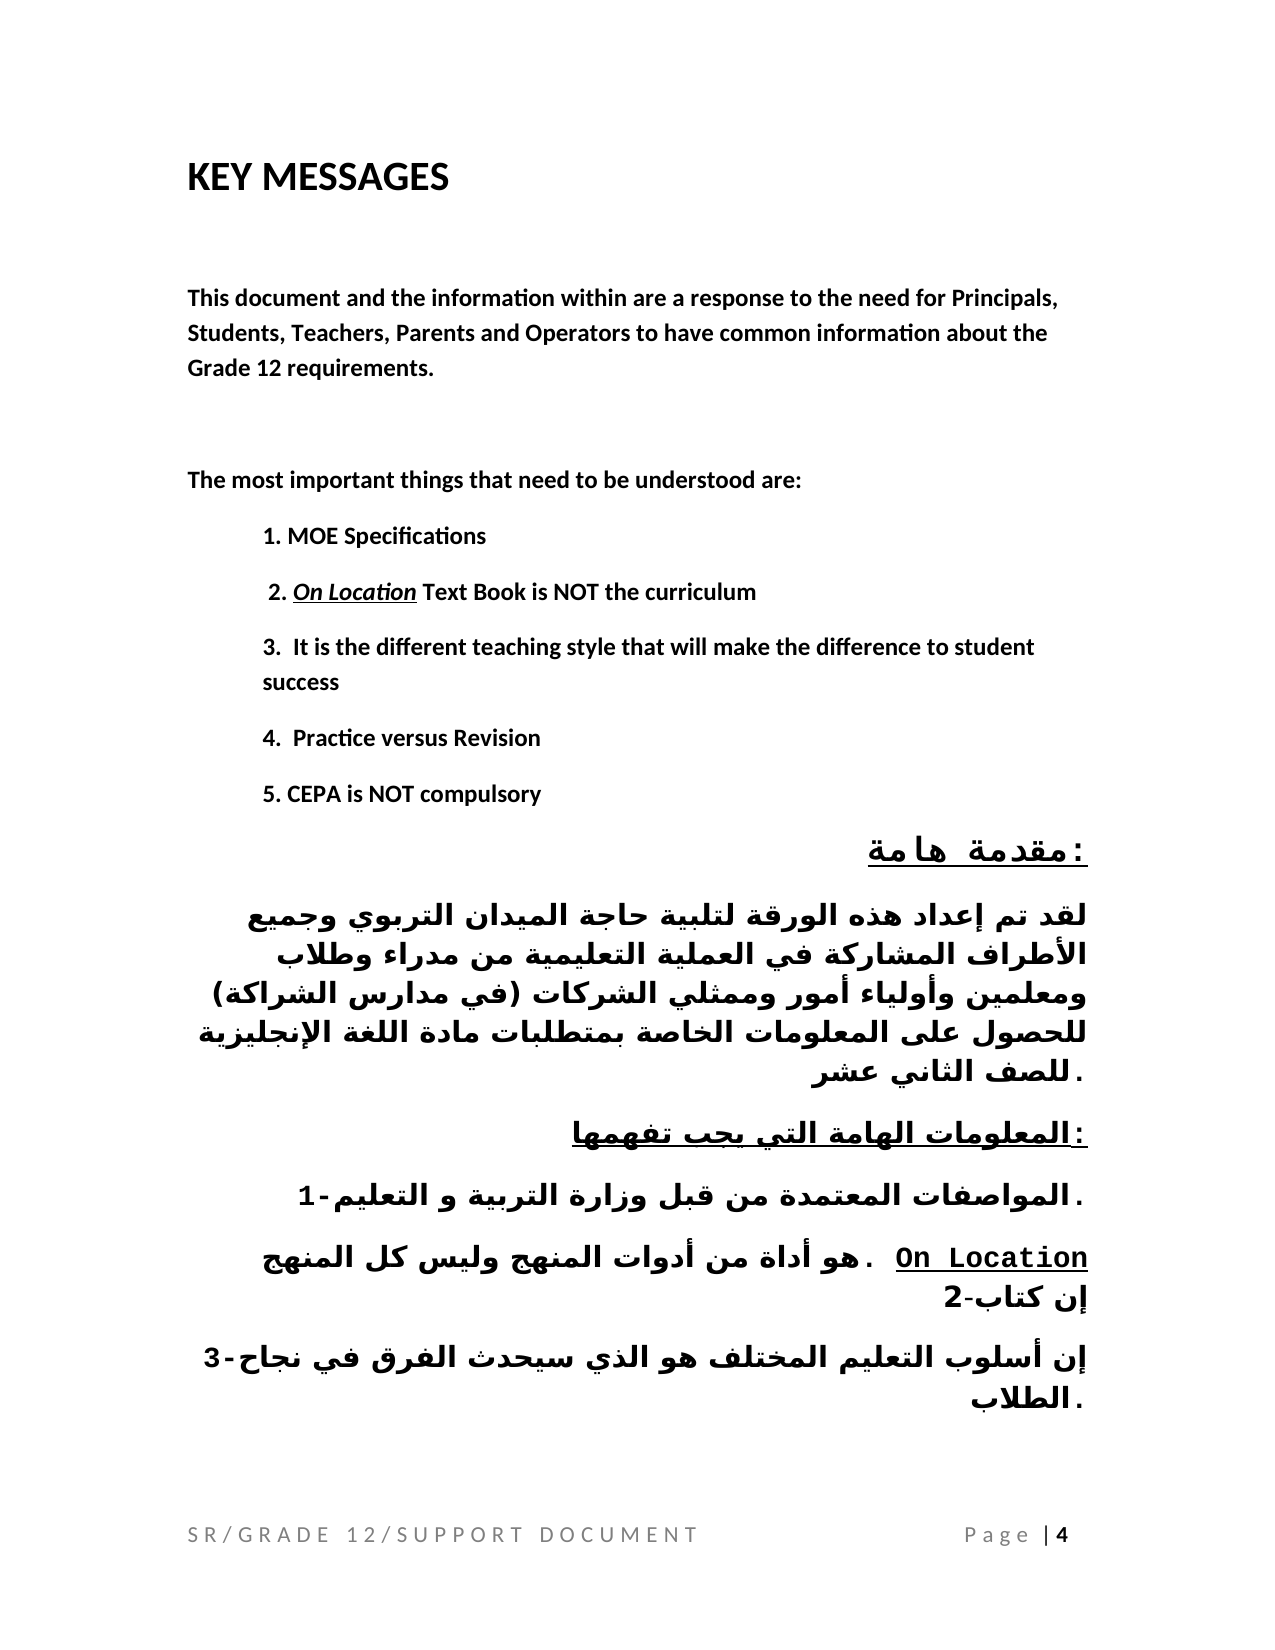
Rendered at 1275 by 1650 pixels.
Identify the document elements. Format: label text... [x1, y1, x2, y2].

text 4. Practice versus Revision [262, 722, 1088, 753]
text المعلومات الهامة التي يجب تفهمها: [187, 1116, 1088, 1152]
text This document and the information within are a response to the need for Principals, Students, Teachers, Parents and Operators to have common information about the Grade 12 requirements. [187, 282, 1088, 383]
text هو أداة من أدوات المنهج وليس كل المنهج. On Location إن كتاب-2 [187, 1240, 1088, 1315]
text لقد تم إعداد هذه الورقة لتلبية حاجة الميدان التربوي وجميع الأطراف المشاركة في العملية التعليمية من مدراء وطلاب ومعلمين وأولياء أمور وممثلي الشركات (في مدارس الشراكة) للحصول على المعلومات الخاصة بمتطلبات مادة اللغة الإنجليزية للصف الثاني عشر. [187, 898, 1088, 1090]
text مقدمة هامة: [187, 834, 1088, 872]
text 3-إن أسلوب التعليم المختلف هو الذي سيحدث الفرق في نجاح الطلاب. [187, 1341, 1088, 1417]
text 5. CEPA is NOT compulsory [262, 778, 1088, 809]
text The most important things that need to be understood are: [187, 464, 1088, 494]
text 2. On Location Text Book is NOT the curriculum [262, 576, 1088, 606]
text KEY MESSAGES [187, 150, 1088, 201]
text 1-المواصفات المعتمدة من قبل وزارة التربية و التعليم. [187, 1178, 1088, 1214]
text 1. MOE Specifications [262, 520, 1088, 550]
text 3. It is the different teaching style that will make the difference to student success [262, 631, 1088, 697]
